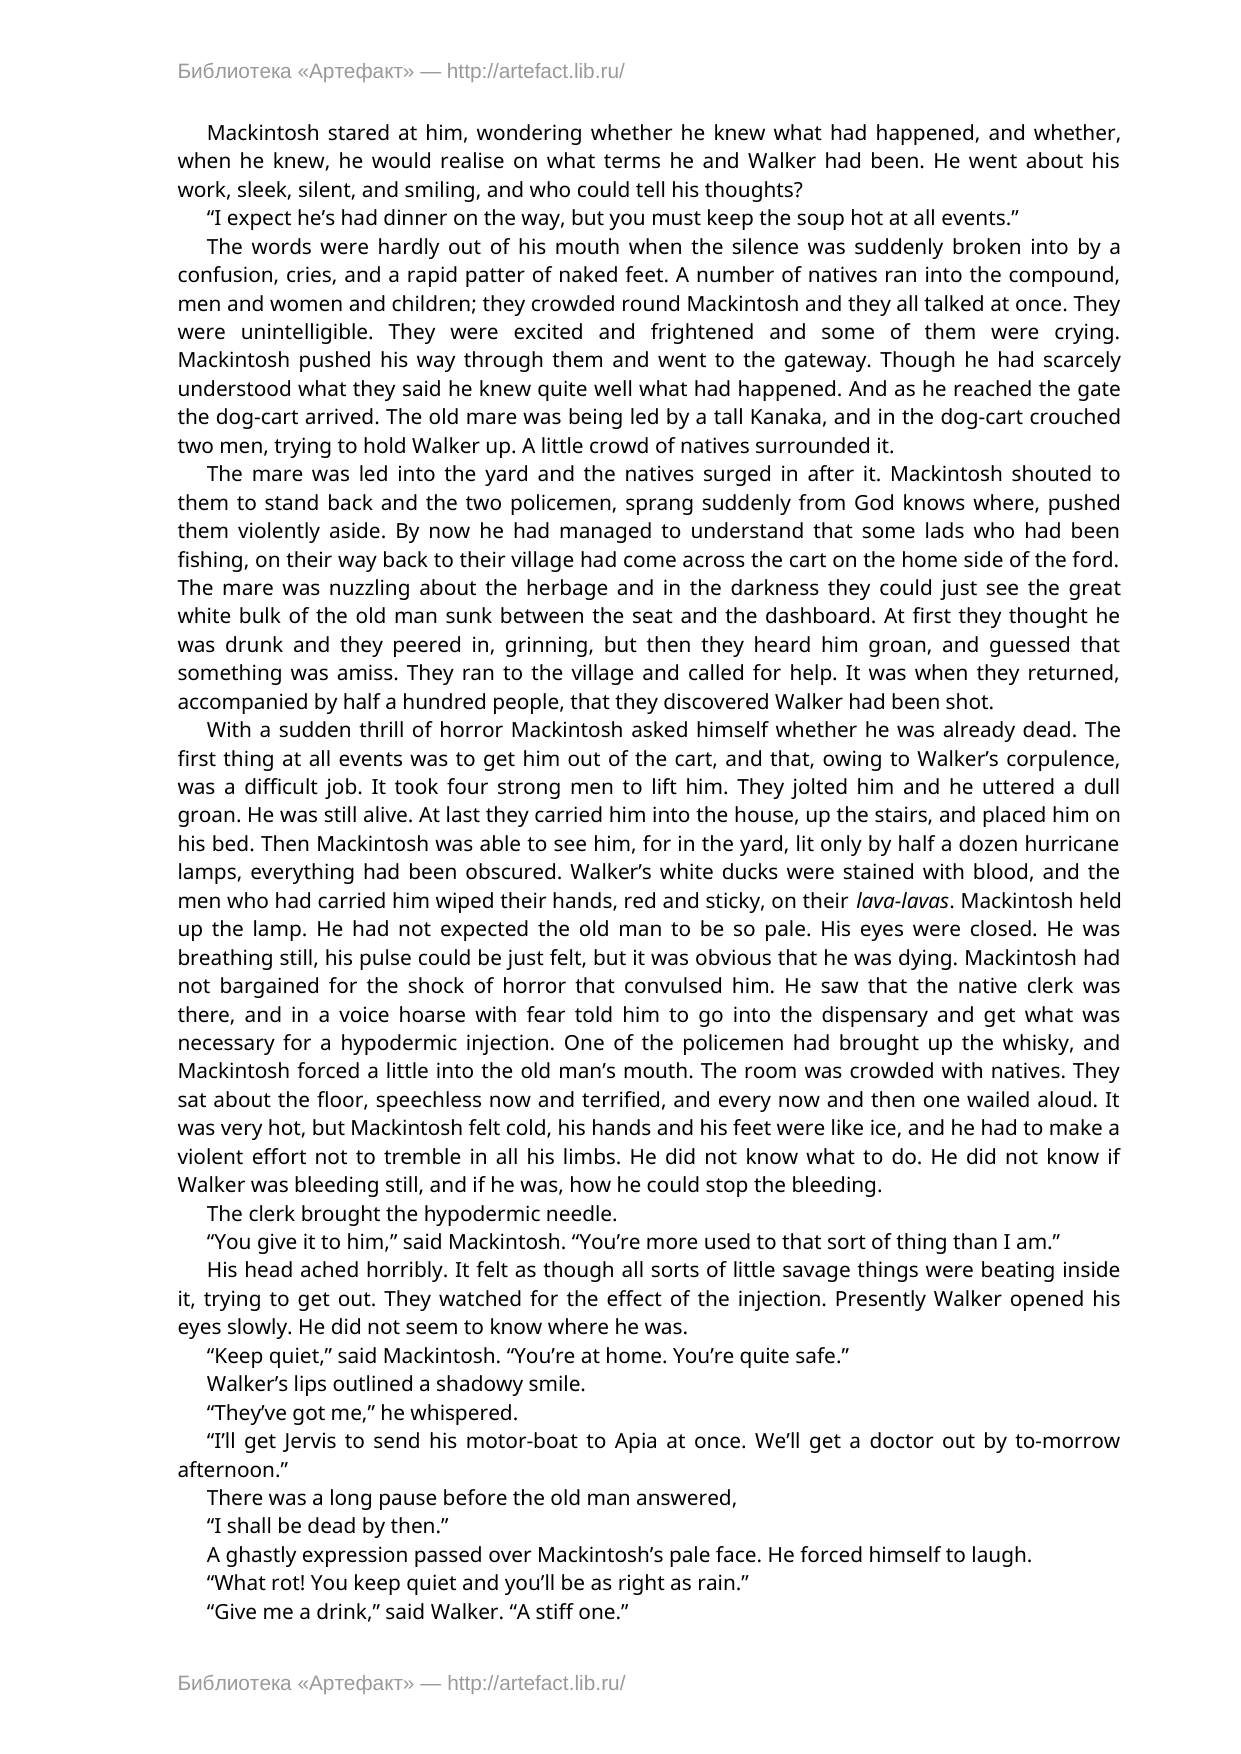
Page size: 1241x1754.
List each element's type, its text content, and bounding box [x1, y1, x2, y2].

text The clerk brought the hypodermic needle. [177, 1199, 1122, 1227]
text “Give me a drink,” said Walker. “A stiff one.” [177, 1597, 1122, 1625]
text With a sudden thrill of horror Mackintosh asked himself whether he was already dead. The first thing at all events was to get him out of the cart, and that, owing to Walker’s corpulence, was a difficult job. It took four strong men to lift him. They jolted him and he uttered a dull groan. He was still alive. At last they carried him into the house, up the stairs, and placed him on his bed. Then Mackintosh was able to see him, for in the yard, lit only by half a dozen hurricane lamps, everything had been obscured. Walker’s white ducks were stained with blood, and the men who had carried him wiped their hands, red and sticky, on their lava-lavas. Mackintosh held up the lamp. He had not expected the old man to be so pale. His eyes were closed. He was breathing still, his pulse could be just felt, but it was obvious that he was dying. Mackintosh had not bargained for the shock of horror that convulsed him. He saw that the native clerk was there, and in a voice hoarse with fear told him to go into the dispensary and get what was necessary for a hypodermic injection. One of the policemen had brought up the whisky, and Mackintosh forced a little into the old man’s mouth. The room was crowded with natives. They sat about the floor, speechless now and terrified, and every now and then one wailed aloud. It was very hot, but Mackintosh felt cold, his hands and his feet were like ice, and he had to make a violent effort not to tremble in all his limbs. He did not know what to do. He did not know if Walker was bleeding still, and if he was, how he could stop the bleeding. [177, 715, 1122, 1199]
text “I shall be dead by then.” [177, 1512, 1122, 1540]
text The mare was led into the yard and the natives surged in after it. Mackintosh shouted to them to stand back and the two policemen, sprang suddenly from God knows where, pushed them violently aside. By now he had managed to understand that some lads who had been fishing, on their way back to their village had come across the cart on the home side of the ford. The mare was nuzzling about the herbage and in the darkness they could just see the great white bulk of the old man sunk between the seat and the dashboard. At first they thought he was drunk and they peered in, grinning, but then they heard him groan, and guessed that something was amiss. They ran to the village and called for help. It was when they returned, accompanied by half a hundred people, that they discovered Walker had been shot. [177, 459, 1122, 715]
text “I’ll get Jervis to send his motor-boat to Apia at once. We’ll get a doctor out by to-morrow afternoon.” [177, 1426, 1122, 1483]
text “Keep quiet,” said Mackintosh. “You’re at home. You’re quite safe.” [177, 1341, 1122, 1369]
text “I expect he’s had dinner on the way, but you must keep the soup hot at all events.” [177, 203, 1122, 232]
text His head ached horribly. It felt as though all sorts of little savage things were beating inside it, trying to get out. They watched for the effect of the injection. Presently Walker opened his eyes slowly. He did not seem to know where he was. [177, 1256, 1122, 1341]
text “You give it to him,” said Mackintosh. “You’re more used to that sort of thing than I am.” [177, 1227, 1122, 1256]
text Walker’s lips outlined a shadowy smile. [177, 1369, 1122, 1398]
text “They’ve got me,” he whispered. [177, 1398, 1122, 1426]
text There was a long pause before the old man answered, [177, 1483, 1122, 1512]
text The words were hardly out of his mouth when the silence was suddenly broken into by a confusion, cries, and a rapid patter of naked feet. A number of natives ran into the compound, men and women and children; they crowded round Mackintosh and they all talked at once. They were unintelligible. They were excited and frightened and some of them were crying. Mackintosh pushed his way through them and went to the gateway. Though he had scarcely understood what they said he knew quite well what had happened. And as he reached the gate the dog-cart arrived. The old mare was being led by a tall Kanaka, and in the dog-cart crouched two men, trying to hold Walker up. A little crowd of natives surrounded it. [177, 232, 1122, 459]
text “What rot! You keep quiet and you’ll be as right as rain.” [177, 1568, 1122, 1597]
text A ghastly expression passed over Mackintosh’s pale face. He forced himself to laugh. [177, 1540, 1122, 1568]
text Mackintosh stared at him, wondering whether he knew what had happened, and whether, when he knew, he would realise on what terms he and Walker had been. He went about his work, sleek, silent, and smiling, and who could tell his thoughts? [177, 118, 1122, 203]
